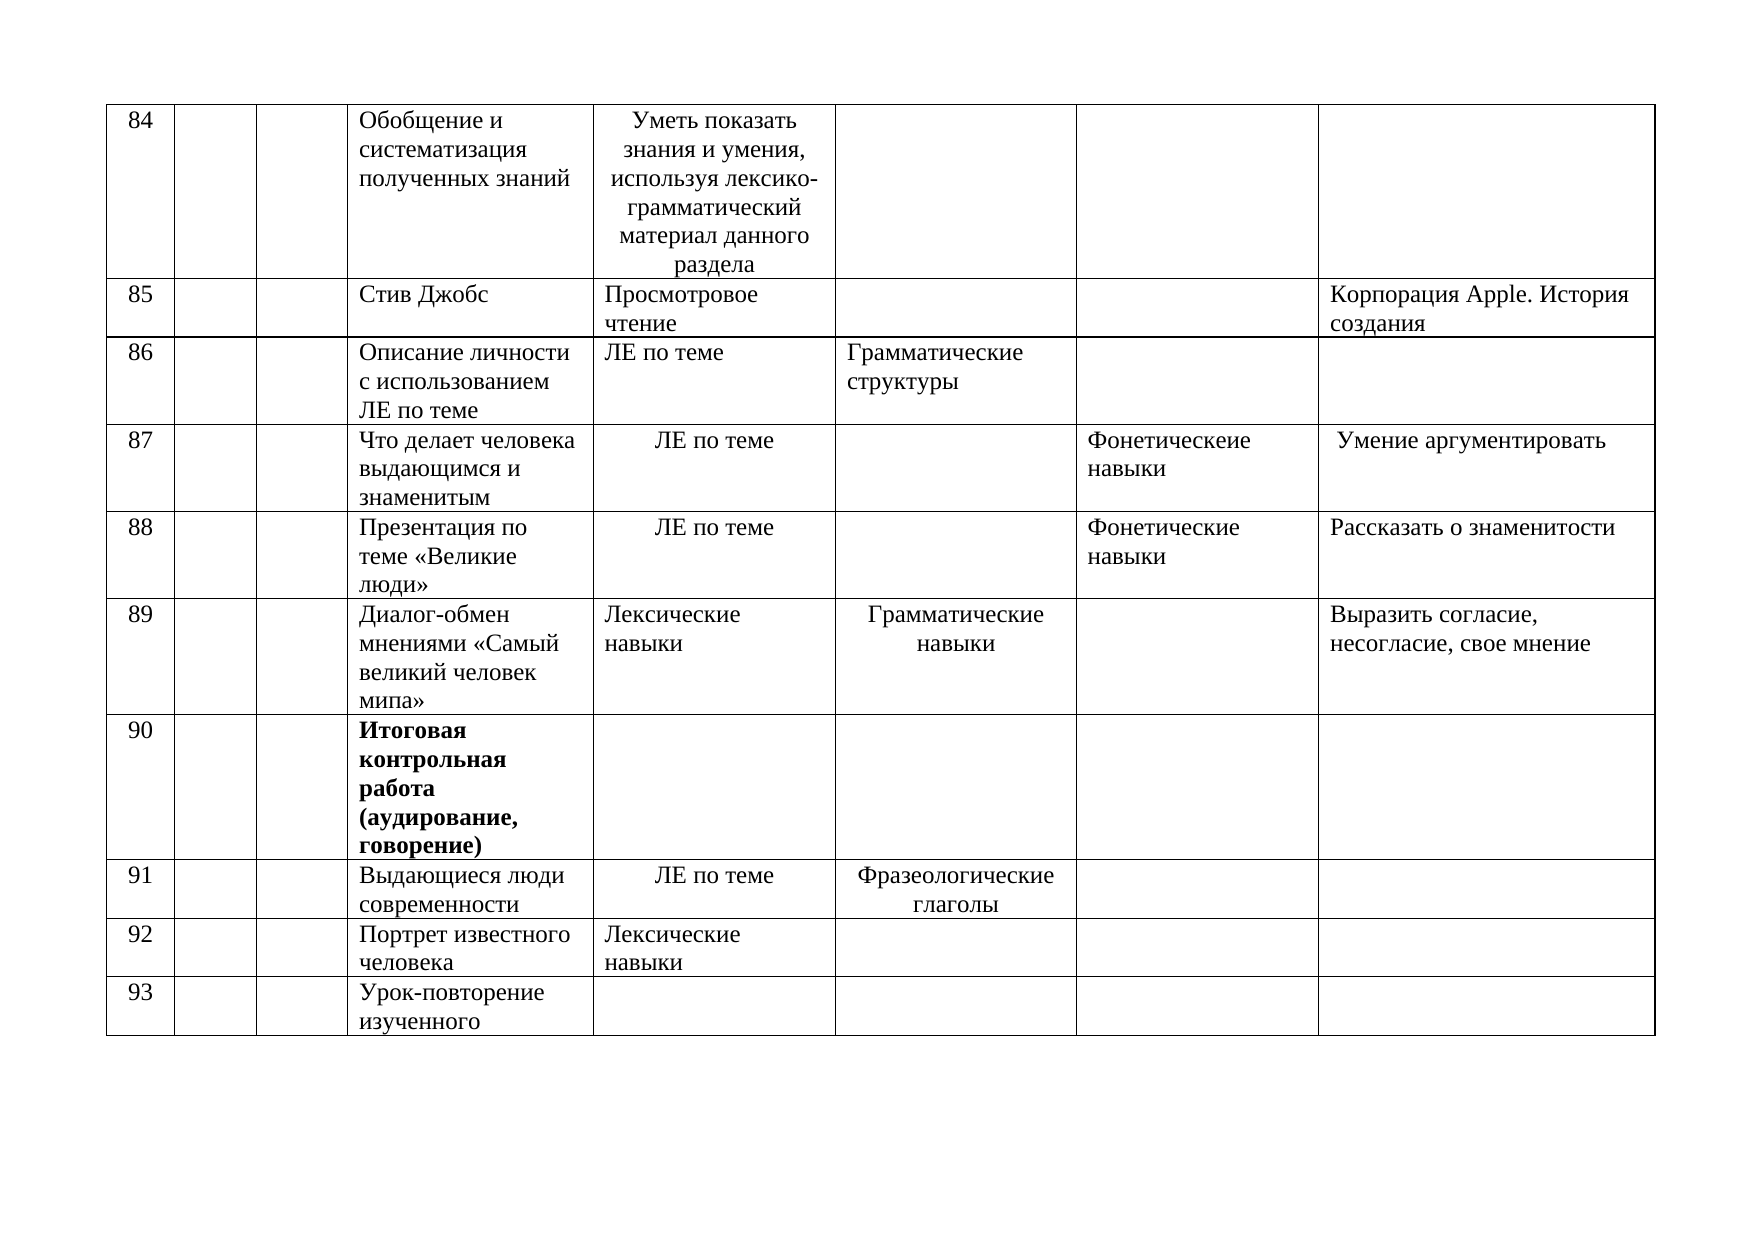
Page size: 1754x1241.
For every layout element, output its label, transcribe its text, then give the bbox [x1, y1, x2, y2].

table_cell Фонетические навыки [1077, 512, 1318, 598]
table_cell [594, 977, 835, 1035]
table_cell ЛЕ по теме [594, 860, 835, 918]
table_cell [836, 512, 1076, 598]
table_cell Грамматические навыки [836, 599, 1076, 714]
table_cell [594, 715, 835, 859]
table_cell [257, 105, 347, 278]
table_cell Грамматические структуры [836, 338, 1076, 424]
table_cell [175, 977, 256, 1035]
table_cell Просмотровое чтение [594, 279, 835, 336]
table_cell [257, 860, 347, 918]
table_cell Лексические навыки [594, 919, 835, 976]
table_cell [257, 919, 347, 976]
table_cell [836, 425, 1076, 511]
table_cell 88 [107, 512, 174, 598]
table_cell Умение аргументировать [1319, 425, 1654, 511]
table_cell [1319, 338, 1654, 424]
table_cell [175, 338, 256, 424]
table_cell 84 [107, 105, 174, 278]
table_cell [1077, 105, 1318, 278]
table_cell [257, 338, 347, 424]
table_cell [175, 715, 256, 859]
table_cell ЛЕ по теме [594, 512, 835, 598]
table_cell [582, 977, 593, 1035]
table_cell Лексические навыки [594, 599, 835, 714]
table_cell [1077, 977, 1318, 1035]
table_cell [257, 715, 347, 859]
table_cell [1319, 860, 1654, 918]
table_cell [257, 977, 347, 1035]
table_cell [836, 919, 1076, 976]
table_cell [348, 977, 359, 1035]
table_cell [175, 105, 256, 278]
table_cell [257, 599, 347, 714]
table_cell 85 [107, 279, 174, 336]
table_cell [836, 105, 1076, 278]
table_cell [1077, 715, 1318, 859]
table_cell 89 [107, 599, 174, 714]
table_cell [836, 715, 1076, 859]
table_cell Рассказать о знаменитости [1319, 512, 1654, 598]
table_cell Стив Джобс [348, 279, 593, 336]
table_cell [175, 860, 256, 918]
table_cell Обобщение и систематизация полученных знаний [348, 105, 593, 278]
table_cell Уметь показать знания и умения, используя лексико-грамматический материал данного раздела [594, 105, 835, 278]
table_cell 87 [107, 425, 174, 511]
table_cell Корпорация Apple. История создания [1319, 279, 1654, 336]
table_cell [1077, 919, 1318, 976]
table_cell ЛЕ по теме [594, 425, 835, 511]
table_cell [836, 977, 1076, 1035]
table_cell [175, 425, 256, 511]
table_cell [1319, 715, 1654, 859]
table_cell [1077, 338, 1318, 424]
table_cell [1319, 919, 1654, 976]
table_cell [1077, 279, 1318, 336]
table_cell 91 [107, 860, 174, 918]
table_cell [175, 279, 256, 336]
table_cell Выразить согласие, несогласие, свое мнение [1319, 599, 1654, 714]
table_cell [1077, 599, 1318, 714]
table_cell [1319, 977, 1654, 1035]
table_cell 93 [107, 977, 174, 1035]
table_cell ЛЕ по теме [594, 338, 835, 424]
table_cell Фонетическеие навыки [1077, 425, 1318, 511]
table_cell 92 [107, 919, 174, 976]
table_cell [175, 919, 256, 976]
table_cell [836, 279, 1076, 336]
table_cell 90 [107, 715, 174, 859]
table_cell 86 [107, 338, 174, 424]
table_cell [175, 512, 256, 598]
table_cell [257, 279, 347, 336]
table_cell [175, 599, 256, 714]
table_cell [257, 425, 347, 511]
table_cell Фразеологические глаголы [836, 860, 1076, 918]
table_cell [257, 512, 347, 598]
table_cell [1319, 105, 1654, 278]
table_cell [1077, 860, 1318, 918]
